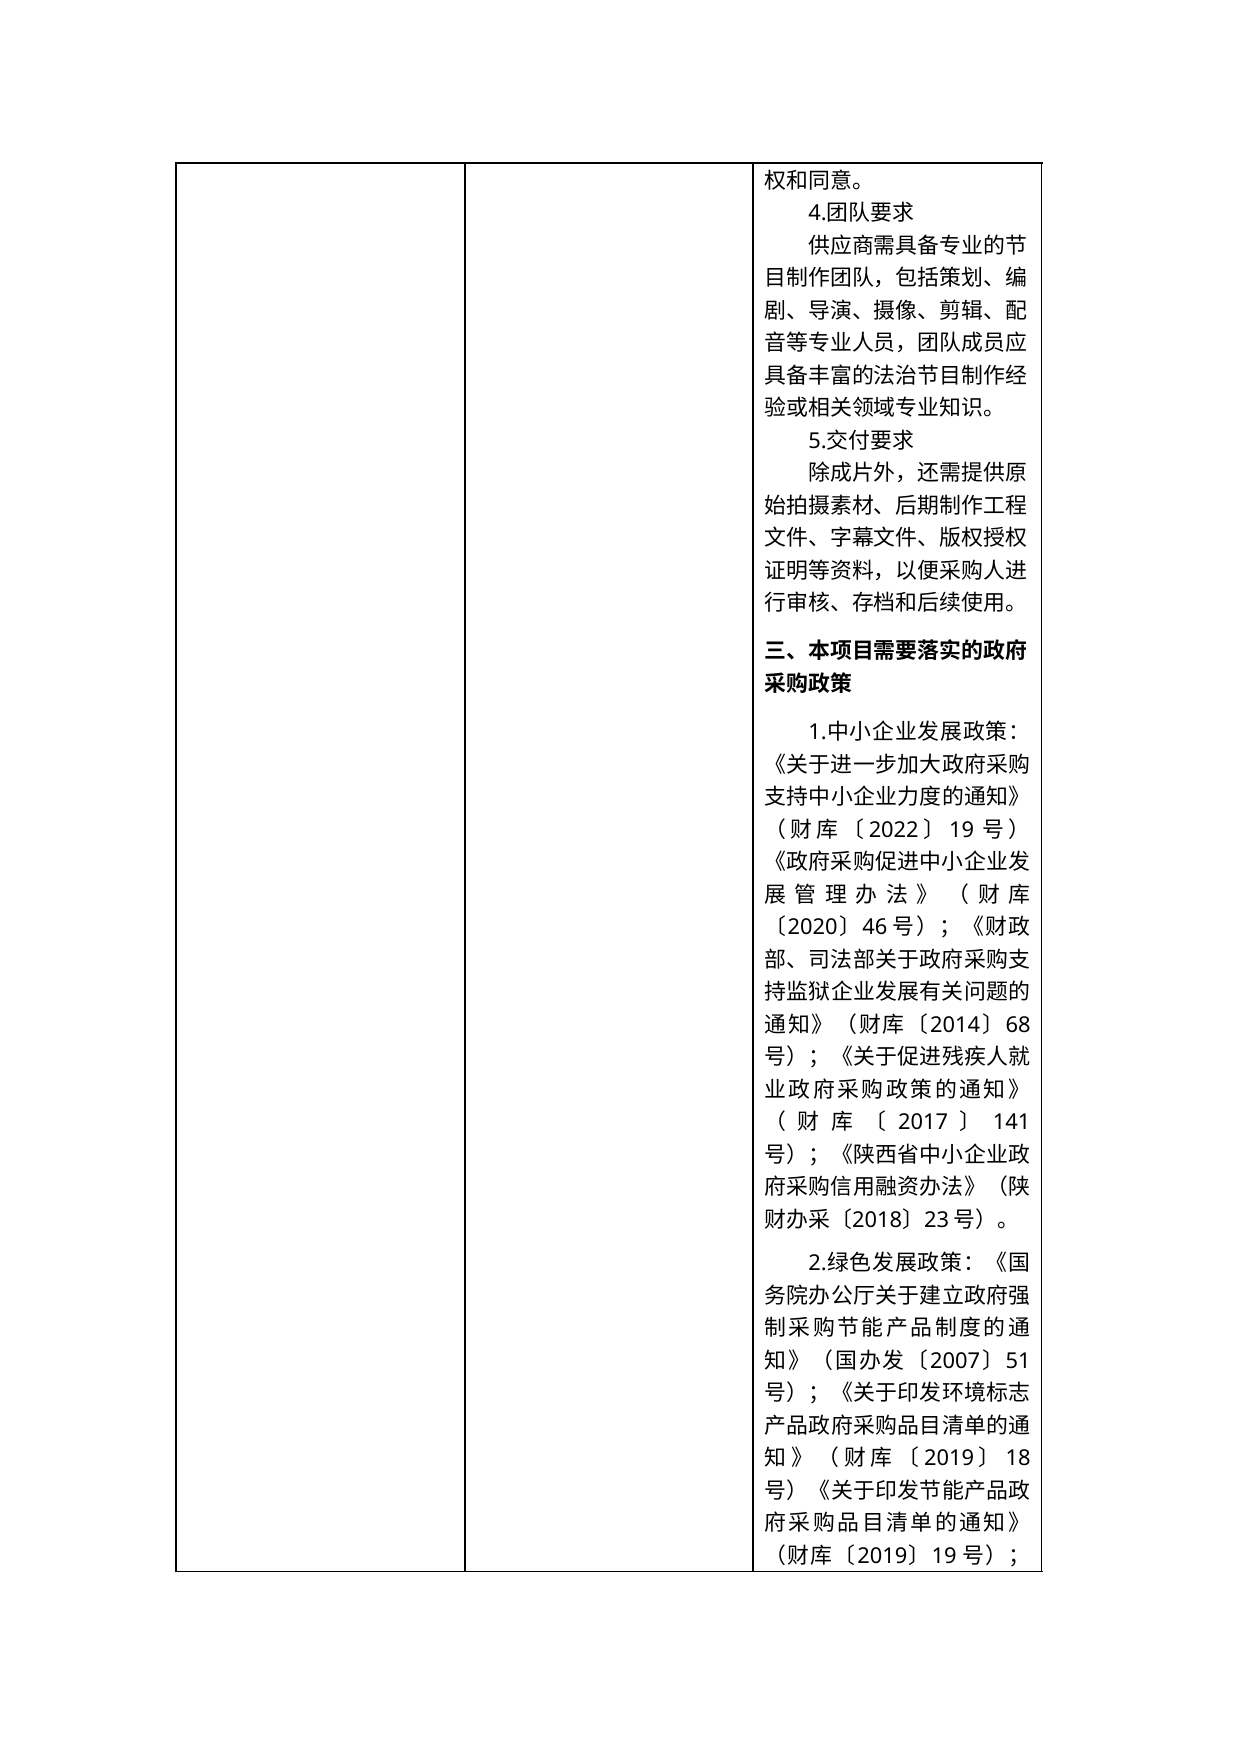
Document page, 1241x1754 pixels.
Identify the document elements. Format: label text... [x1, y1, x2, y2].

table_cell [466, 164, 752, 1571]
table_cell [754, 164, 1041, 1571]
table_cell 1 [177, 164, 464, 1571]
